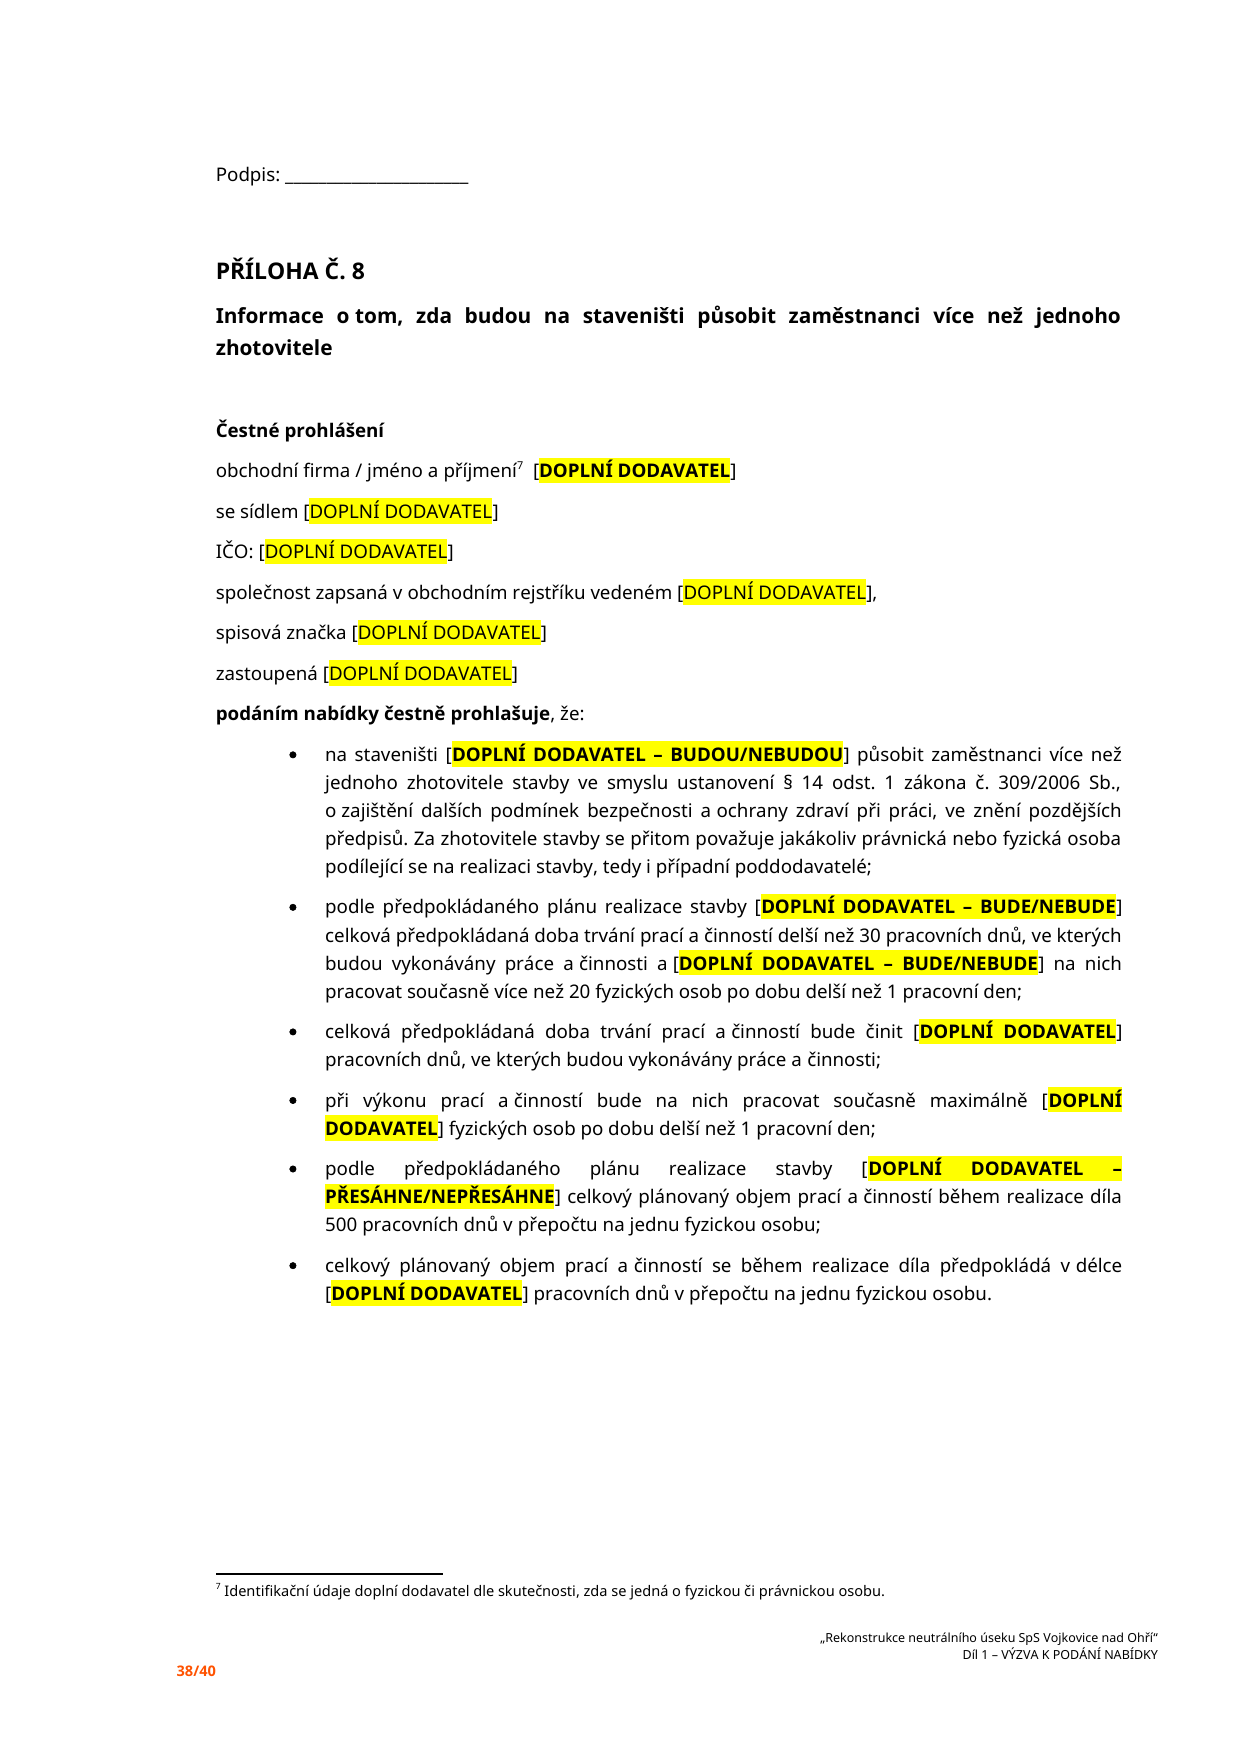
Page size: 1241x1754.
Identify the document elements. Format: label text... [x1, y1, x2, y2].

text Příloha č. 8 [216, 255, 1122, 286]
text podáním nabídky čestně prohlašuje, že: [216, 701, 1122, 726]
text spisová značka [DOPLNÍ DODAVATEL] [216, 620, 358, 645]
text společnost zapsaná v obchodním rejstříku vedeném [DOPLNÍ DODAVATEL], [866, 579, 1122, 605]
text zastoupená [DOPLNÍ DODAVATEL] [512, 660, 1122, 686]
text Informace o tom, zda budou na staveništi působit zaměstnanci více než jednoho zhotovitele [216, 302, 1122, 361]
text podle předpokládaného plánu realizace stavby [DOPLNÍ DODAVATEL – BUDE/NEBUDE] celková předpokládaná doba trvání prací a činností delší než 30 pracovních dnů, ve kterých budou vykonávány práce a činnosti a [DOPLNÍ DODAVATEL – BUDE/NEBUDE] na nich pracovat současně více než 20 fyzických osob po dobu delší než 1 pracovní den; [289, 894, 1122, 1003]
text IČO: [DOPLNÍ DODAVATEL] [447, 539, 1122, 564]
text spisová značka [DOPLNÍ DODAVATEL] [541, 620, 1122, 645]
text podle předpokládaného plánu realizace stavby [DOPLNÍ DODAVATEL – PŘESÁHNE/NEPŘESÁHNE] celkový plánovaný objem prací a činností během realizace díla 500 pracovních dnů v přepočtu na jednu fyzickou osobu; [289, 1156, 1122, 1237]
text při výkonu prací a činností bude na nich pracovat současně maximálně [DOPLNÍ DODAVATEL] fyzických osob po dobu delší než 1 pracovní den; [289, 1087, 1122, 1141]
text se sídlem [DOPLNÍ DODAVATEL] [492, 498, 1122, 524]
text Podpis: ______________________ [216, 161, 1122, 187]
text se sídlem [DOPLNÍ DODAVATEL] [216, 498, 309, 524]
text na staveništi [DOPLNÍ DODAVATEL – BUDOU/NEBUDOU] působit zaměstnanci více než jednoho zhotovitele stavby ve smyslu ustanovení § 14 odst. 1 zákona č. 309/2006 Sb., o zajištění dalších podmínek bezpečnosti a ochrany zdraví při práci, ve znění pozdějších předpisů. Za zhotovitele stavby se přitom považuje jakákoliv právnická nebo fyzická osoba podílející se na realizaci stavby, tedy i případní poddodavatelé; [289, 741, 1122, 879]
text obchodní firma / jméno a příjmení [DOPLNÍ DODAVATEL] [216, 458, 539, 483]
text celková předpokládaná doba trvání prací a činností bude činit [DOPLNÍ DODAVATEL] pracovních dnů, ve kterých budou vykonávány práce a činnosti; [289, 1018, 1122, 1072]
text společnost zapsaná v obchodním rejstříku vedeném [DOPLNÍ DODAVATEL], [216, 579, 683, 605]
text obchodní firma / jméno a příjmení [DOPLNÍ DODAVATEL] [730, 458, 1122, 483]
text celkový plánovaný objem prací a činností se během realizace díla předpokládá v délce [DOPLNÍ DODAVATEL] pracovních dnů v přepočtu na jednu fyzickou osobu. [289, 1252, 1122, 1306]
text zastoupená [DOPLNÍ DODAVATEL] [216, 660, 329, 686]
text Čestné prohlášení [216, 417, 1122, 443]
